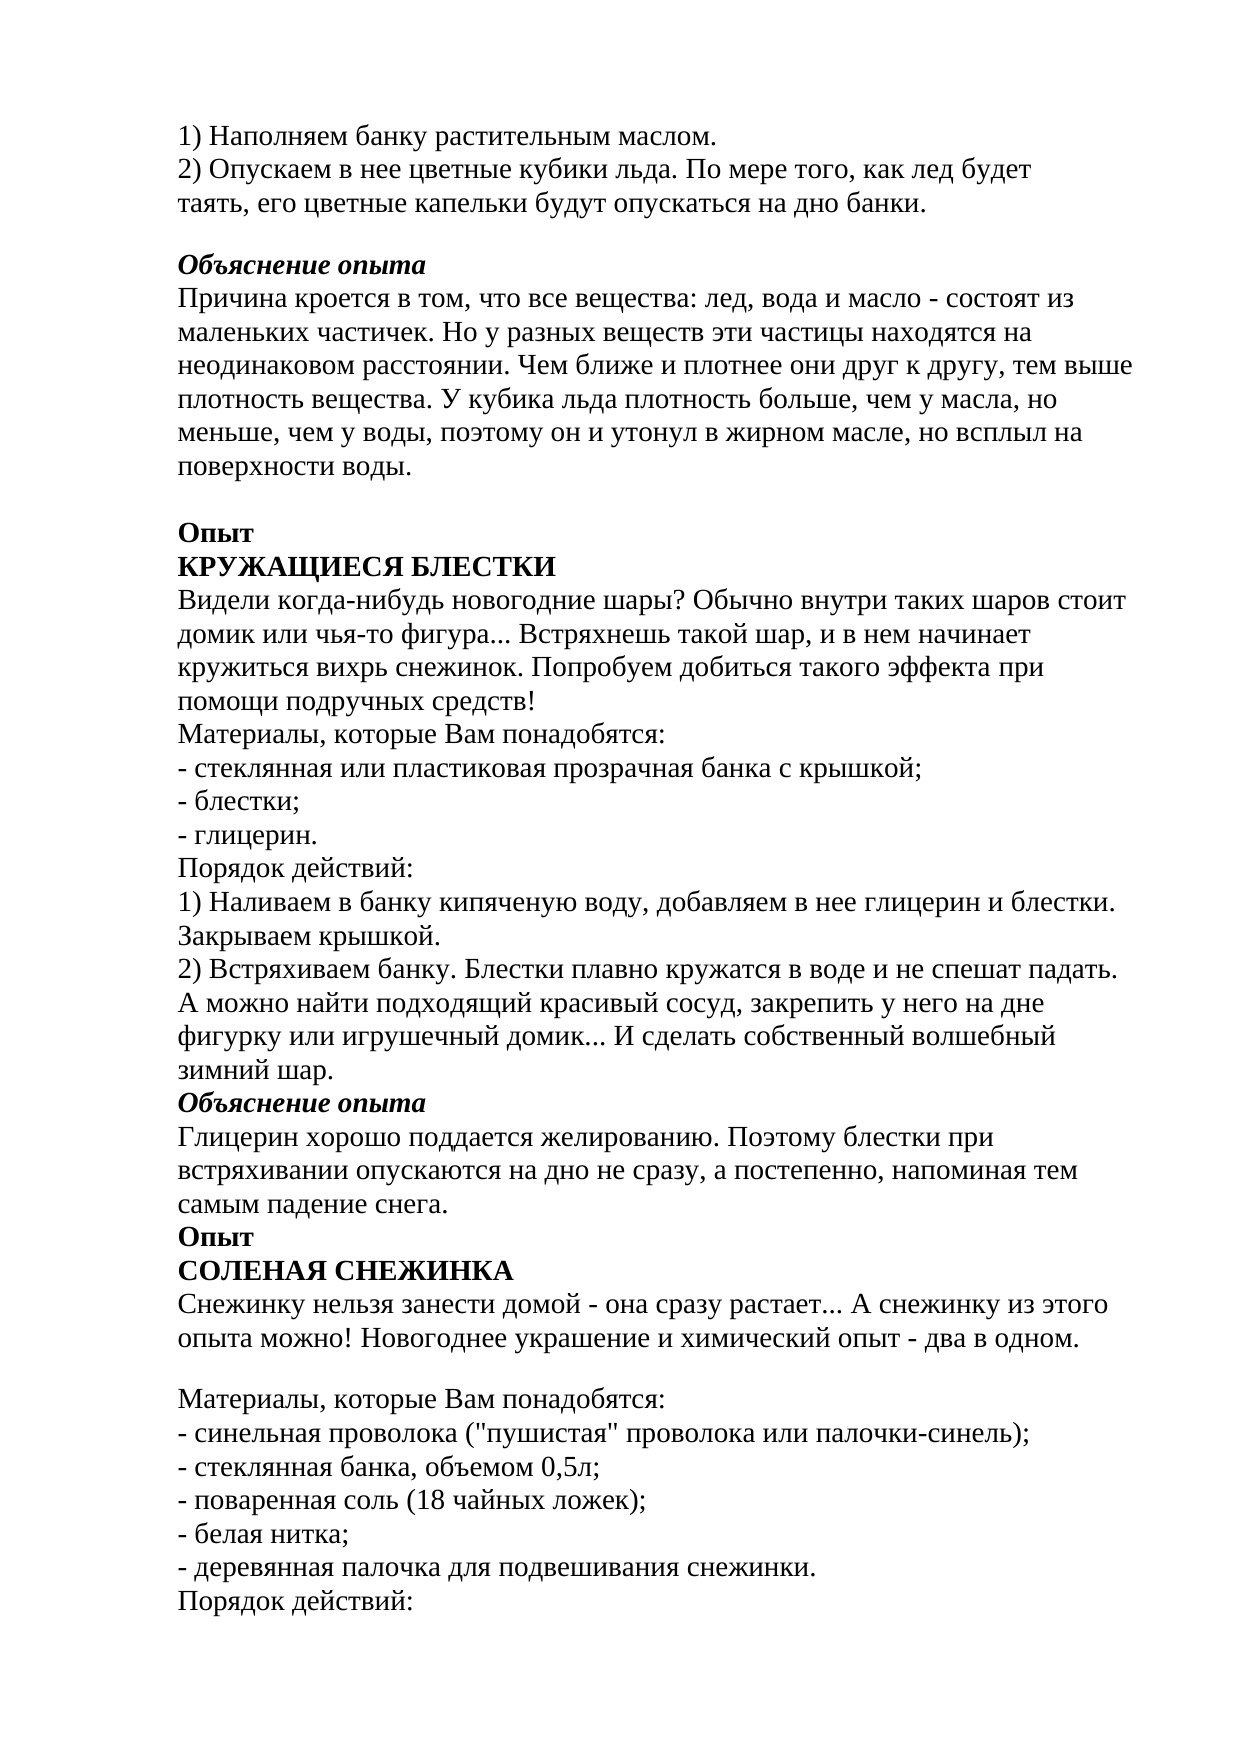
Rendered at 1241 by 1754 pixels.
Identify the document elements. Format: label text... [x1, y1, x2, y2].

text Снежинку нельзя занести домой - она сразу растает... А снежинку из этого опыта можно! Новогоднее украшение и химический опыт - два в одном. [177, 1287, 1152, 1354]
text Причина кроется в том, что все вещества: лед, вода и масло - состоят из маленьких частичек. Но у разных веществ эти частицы находятся на неодинаковом расстоянии. Чем ближе и плотнее они друг к другу, тем выше плотность вещества. У кубика льда плотность больше, чем у масла, но меньше, чем у воды, поэтому он и утонул в жирном масле, но всплыл на поверхности воды. [177, 280, 1152, 482]
text 1) Наливаем в банку кипяченую воду, добавляем в нее глицерин и блестки. Закрываем крышкой. 2) Встряхиваем банку. Блестки плавно кружатся в воде и не спешат падать. А можно найти подходящий красивый сосуд, закрепить у него на дне фигурку или игрушечный домик... И сделать собственный волшебный зимний шар. [177, 884, 1152, 1085]
text Опыт СОЛЕНАЯ СНЕЖИНКА [177, 1219, 1152, 1287]
text Порядок действий: [177, 1583, 1152, 1616]
text 1) Наполняем банку растительным маслом. 2) Опускаем в нее цветные кубики льда. По мере того, как лед будет таять, его цветные капельки будут опускаться на дно банки. [177, 118, 1152, 219]
text Объяснение опыта [177, 1085, 1152, 1119]
text Порядок действий: [177, 851, 1152, 884]
text - синельная проволока ("пушистая" проволока или палочки-синель); - стеклянная банка, объемом 0,5л; - поваренная соль (18 чайных ложек); - белая нитка; - деревянная палочка для подвешивания снежинки. [177, 1415, 1152, 1583]
text Опыт КРУЖАЩИЕСЯ БЛЕСТКИ [177, 515, 1152, 582]
text Объяснение опыта [177, 247, 1152, 280]
text Видели когда-нибудь новогодние шары? Обычно внутри таких шаров стоит домик или чья-то фигура... Встряхнешь такой шар, и в нем начинает кружиться вихрь снежинок. Попробуем добиться такого эффекта при помощи подручных средств! [177, 582, 1152, 716]
text Глицерин хорошо поддается желированию. Поэтому блестки при встряхивании опускаются на дно не сразу, а постепенно, напоминая тем самым падение снега. [177, 1119, 1152, 1219]
text Материалы, которые Вам понадобятся: [177, 1382, 1152, 1415]
text Материалы, которые Вам понадобятся: [177, 716, 1152, 750]
text - стеклянная или пластиковая прозрачная банка с крышкой; - блестки; - глицерин. [177, 750, 1152, 851]
